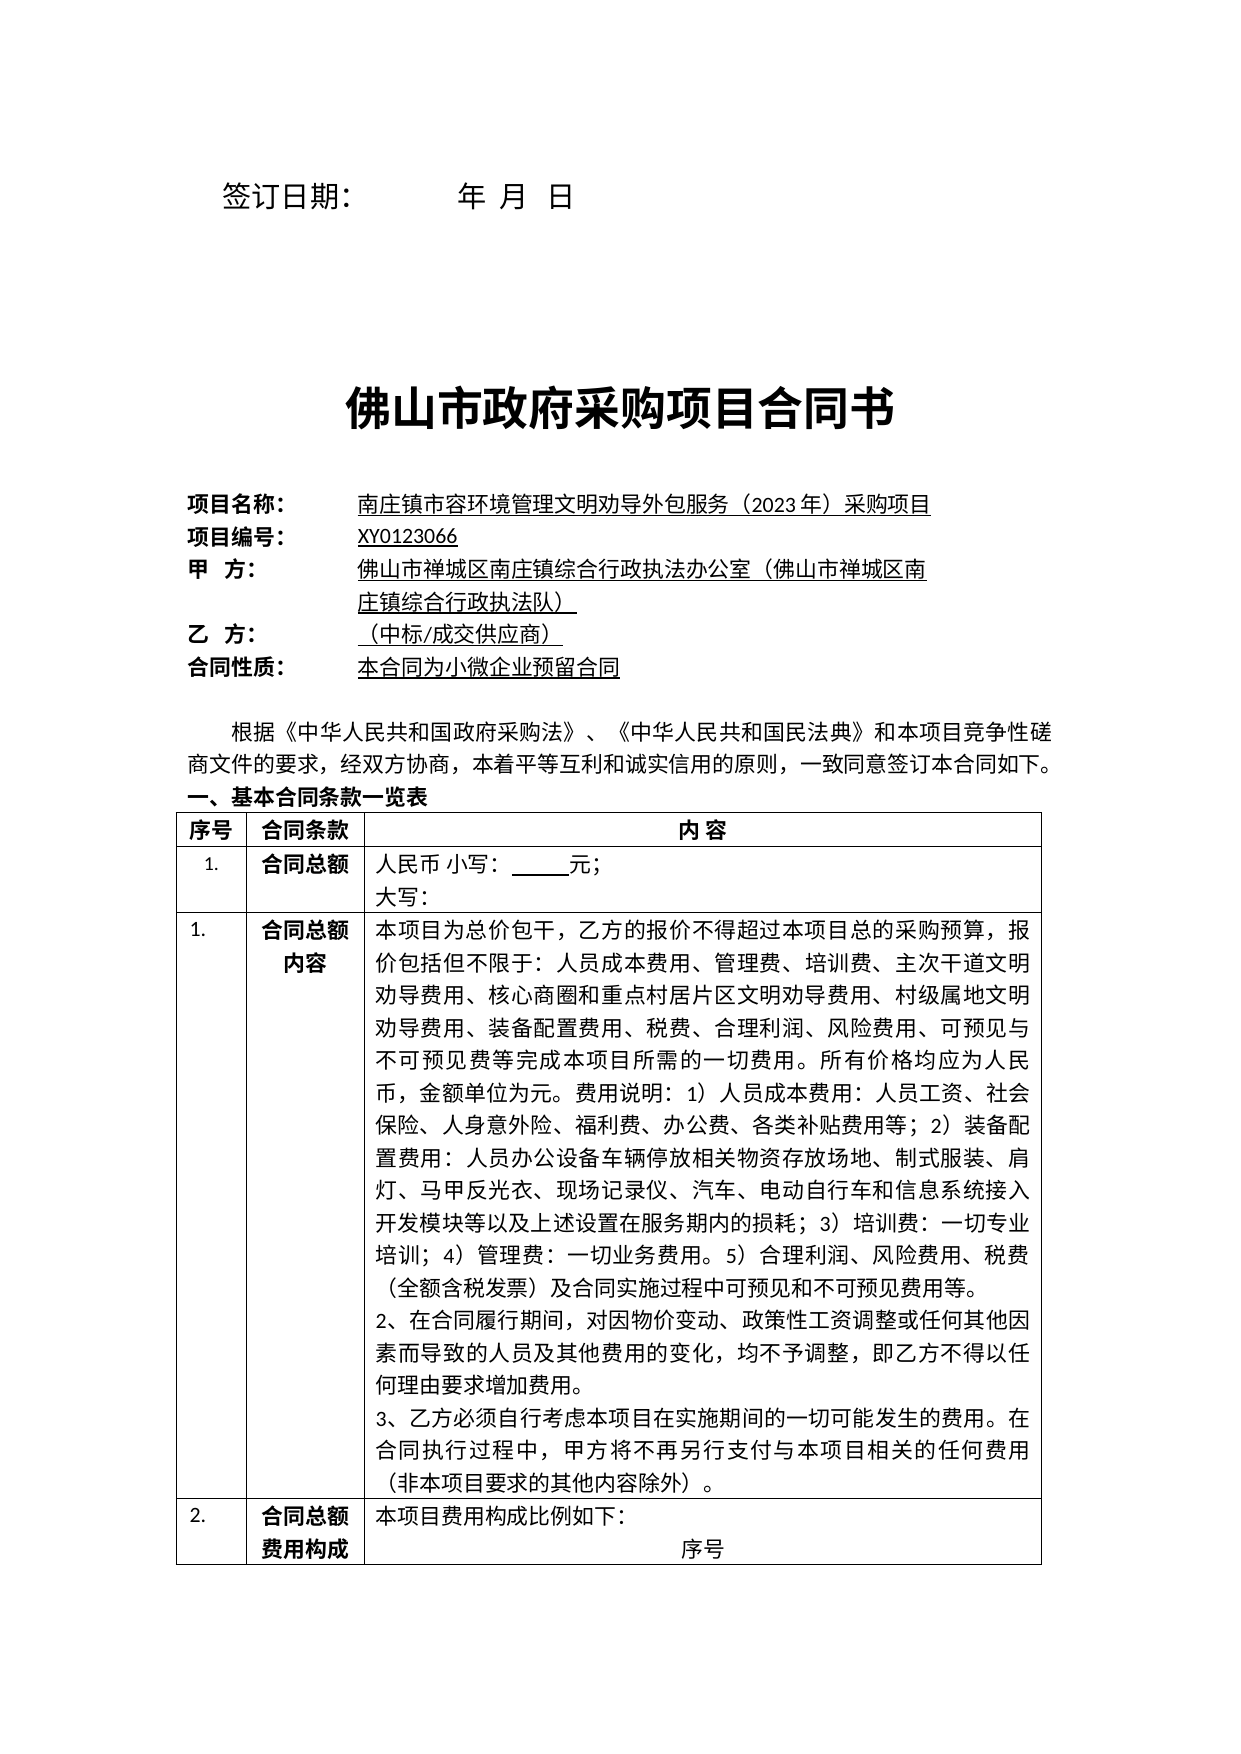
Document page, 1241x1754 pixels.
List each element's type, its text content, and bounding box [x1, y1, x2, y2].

table_cell 项目编号： [176, 520, 346, 552]
table_cell [177, 913, 246, 1498]
table_header 序号 [177, 813, 246, 846]
table_header 南庄镇市容环境管理文明劝导外包服务（2023年）采购项目 [346, 487, 1041, 519]
table_cell 佛山市禅城区南庄镇综合行政执法办公室（佛山市禅城区南 庄镇综合行政执法队） [346, 552, 1041, 617]
table_cell 本合同为小微企业预留合同 [346, 650, 1041, 682]
table_header 项目名称： [176, 487, 346, 519]
table_header 内 容 [365, 813, 1041, 846]
table_cell （中标/成交供应商） [346, 617, 1041, 649]
table_cell 合同性质： [176, 650, 346, 682]
table_cell 年 月 日 [414, 162, 1041, 227]
table_cell [177, 1499, 246, 1564]
table_cell 合同总额 [247, 847, 364, 912]
table_cell 1. [177, 847, 246, 912]
table_cell 签订日期： [176, 162, 414, 227]
table_cell 合同总额内容 [247, 913, 364, 1498]
table_cell 乙 方： [176, 617, 346, 649]
text 一、基本合同条款一览表 [187, 779, 1053, 812]
text 佛山市政府采购项目合同书 [187, 357, 1053, 454]
table_cell XY0123066 [346, 520, 1041, 552]
text 根据《中华人民共和国政府采购法》、《中华人民共和国民法典》和本项目竞争性磋商文件的要求，经双方协商，本着平等互利和诚实信用的原则，一致同意签订本合同如下。 [187, 714, 1053, 779]
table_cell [365, 1499, 1041, 1564]
table_header 合同条款 [247, 813, 364, 846]
table_cell 本项目为总价包干，乙方的报价不得超过本项目总的采购预算，报价包括但不限于：人员成本费用、管理费、培训费、主次干道文明劝导费用、核心商圈和重点村居片区文明劝导费用、村级属地文明劝导费用、装备配置费用、税费、合理利润、风险费用、可预见与不可预见费等完成本项目所需的一切费用。所有价格均应为人民币，金额单位为元。费用说明：1）人员成本费用：人员工资、社会保险、人身意外险、福利费、办公费、各类补贴费用等；2）装备配置费用：人员办公设备车辆停放相关物资存放场地、制式服装、肩灯、马甲反光衣、现场记录仪、汽车、电动自行车和信息系统接入开发模块等以及上述设置在服务期内的损耗；3）培训费：一切专业培训；4）管理费：一切业务费用。5）合理利润、风险费用、税费（全额含税发票）及合同实施过程中可预见和不可预见费用等。 2、在合同履行期间，对因物价变动、政策性工资调整或任何其他因素而导致的人员及其他费用的变化，均不予调整，即乙方不得以任何理由要求增加费用。 3、乙方必须自行考虑本项目在实施期间的一切可能发生的费用。在合同执行过程中，甲方将不再另行支付与本项目相关的任何费用（非本项目要求的其他内容除外）。 [365, 913, 1041, 1498]
table_cell 甲 方： [176, 552, 346, 617]
table_cell 合同总额费用构成比例 [247, 1499, 364, 1564]
table_cell 人民币 小写： 元； 大写： [365, 847, 1041, 912]
